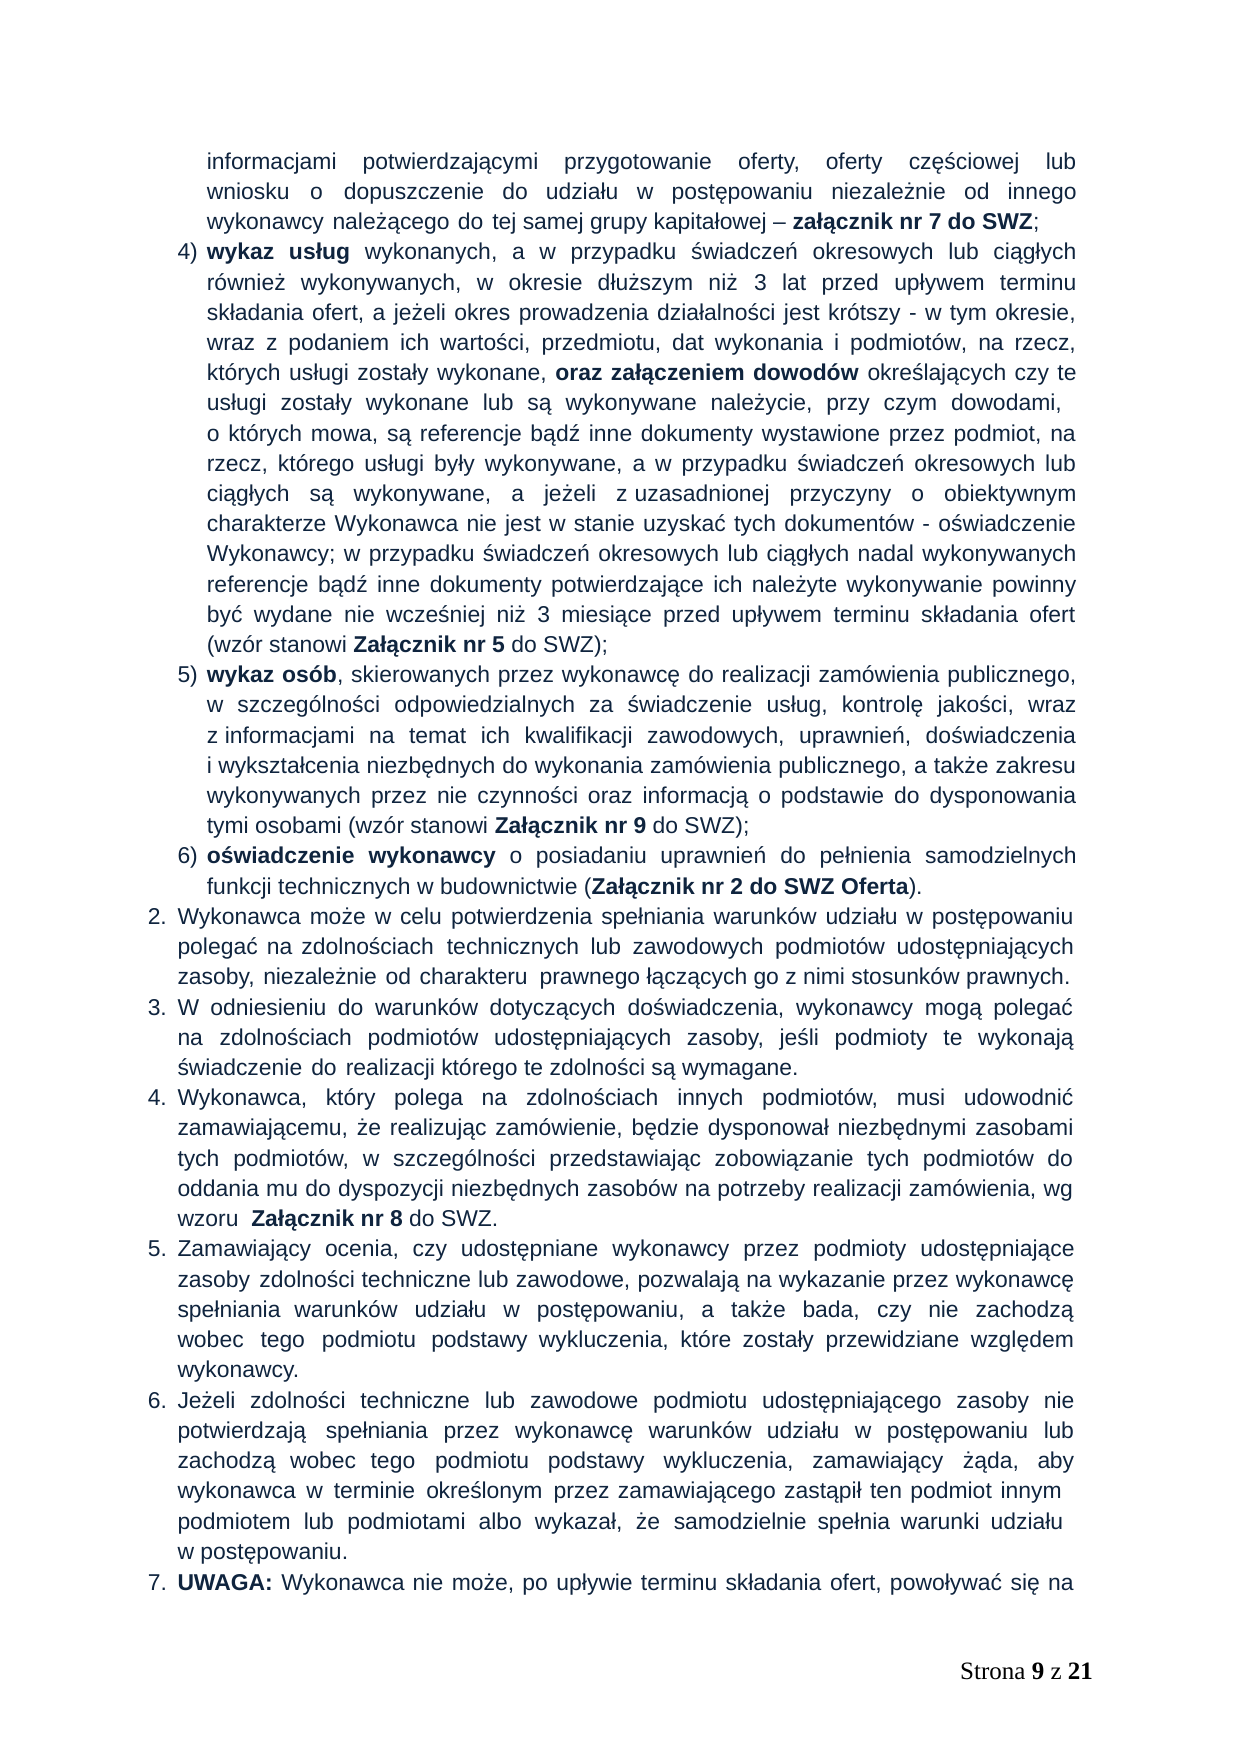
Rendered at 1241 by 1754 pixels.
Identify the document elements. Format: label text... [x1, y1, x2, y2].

list wykaz osób, skierowanych przez wykonawcę do realizacji zamówienia publicznego, w szczególności odpowiedzialnych za świadczenie usług, kontrolę jakości, wraz z informacjami na temat ich kwalifikacji zawodowych, uprawnień, doświadczenia i wykształcenia niezbędnych do wykonania zamówienia publicznego, a także zakresu wykonywanych przez nie czynności oraz informacją o podstawie do dysponowania tymi osobami (wzór stanowi Załącznik nr 9 do SWZ); [177, 661, 1077, 838]
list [177, 148, 1077, 234]
list wykaz usług wykonanych, a w przypadku świadczeń okresowych lub ciągłych również wykonywanych, w okresie dłuższym niż 3 lat przed upływem terminu składania ofert, a jeżeli okres prowadzenia działalności jest krótszy - w tym okresie, wraz z podaniem ich wartości, przedmiotu, dat wykonania i podmiotów, na rzecz, których usługi zostały wykonane, oraz załączeniem dowodów określających czy te usługi zostały wykonane lub są wykonywane należycie, przy czym dowodami, o których mowa, są referencje bądź inne dokumenty wystawione przez podmiot, na rzecz, którego usługi były wykonywane, a w przypadku świadczeń okresowych lub ciągłych są wykonywane, a jeżeli z uzasadnionej przyczyny o obiektywnym charakterze Wykonawca nie jest w stanie uzyskać tych dokumentów - oświadczenie Wykonawcy; w przypadku świadczeń okresowych lub ciągłych nadal wykonywanych referencje bądź inne dokumenty potwierdzające ich należyte wykonywanie powinny być wydane nie wcześniej niż 3 miesiące przed upływem terminu składania ofert (wzór stanowi Załącznik nr 5 do SWZ); [177, 238, 1077, 657]
list Jeżeli zdolności techniczne lub zawodowe podmiotu udostępniającego zasoby nie potwierdzają spełniania przez wykonawcę warunków udziału w postępowaniu lub zachodzą wobec tego podmiotu podstawy wykluczenia, zamawiający żąda, aby wykonawca w terminie określonym przez zamawiającego zastąpił ten podmiot innym [148, 1387, 1074, 1504]
list W odniesieniu do warunków dotyczących doświadczenia, wykonawcy mogą polegać na zdolnościach podmiotów udostępniających zasoby, jeśli podmioty te wykonają świadczenie do realizacji którego te zdolności są wymagane. [148, 993, 1073, 1080]
list oświadczenie wykonawcy o posiadaniu uprawnień do pełnienia samodzielnych funkcji technicznych w budownictwie (Załącznik nr 2 do SWZ Oferta). [177, 842, 1077, 899]
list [148, 1569, 1074, 1595]
list Zamawiający ocenia, czy udostępniane wykonawcy przez podmioty udostępniające zasoby zdolności techniczne lub zawodowe, pozwalają na wykazanie przez wykonawcę spełniania warunków udziału w postępowaniu, a także bada, czy nie zachodzą wobec tego podmiotu podstawy wykluczenia, które zostały przewidziane względem wykonawcy. [148, 1235, 1074, 1383]
text podmiotem lub podmiotami albo wykazał, że samodzielnie spełnia warunki udziału w postępowaniu. [177, 1508, 1074, 1564]
list Wykonawca, który polega na zdolnościach innych podmiotów, musi udowodnić zamawiającemu, że realizując zamówienie, będzie dysponował niezbędnymi zasobami tych podmiotów, w szczególności przedstawiając zobowiązanie tych podmiotów do oddania mu do dyspozycji niezbędnych zasobów na potrzeby realizacji zamówienia, wg wzoru Załącznik nr 8 do SWZ. [148, 1084, 1073, 1231]
list Wykonawca może w celu potwierdzenia spełniania warunków udziału w postępowaniu polegać na zdolnościach technicznych lub zawodowych podmiotów udostępniających zasoby, niezależnie od charakteru prawnego łączących go z nimi stosunków prawnych. [148, 903, 1073, 989]
